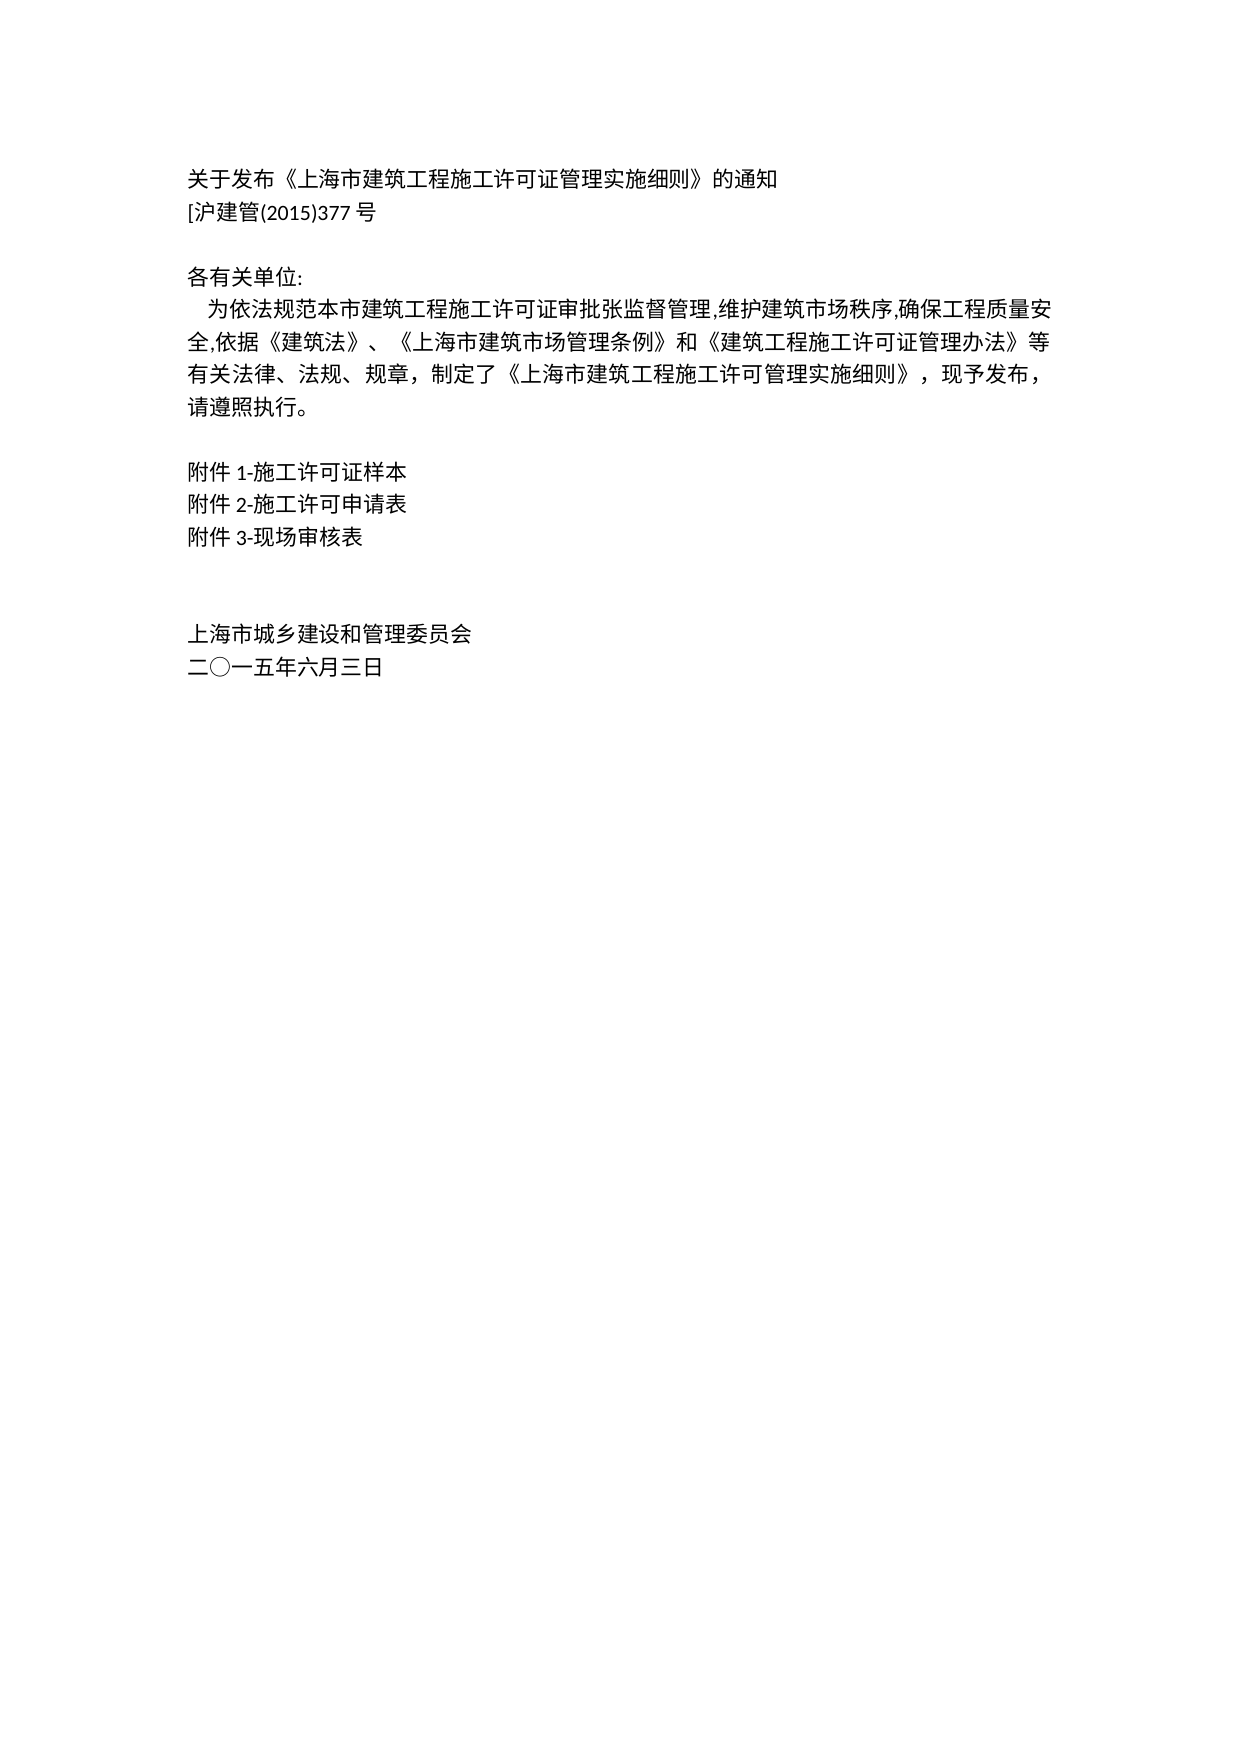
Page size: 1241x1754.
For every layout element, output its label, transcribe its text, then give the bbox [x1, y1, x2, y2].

text 附件3-现场审核表 [187, 519, 1053, 552]
text 附件2-施工许可申请表 [187, 487, 1053, 519]
text 附件1-施工许可证样本 [187, 454, 1053, 487]
text 各有关单位: [187, 259, 1053, 292]
text [沪建管(2015)377号 [187, 194, 1053, 227]
text 关于发布《上海市建筑工程施工许可证管理实施细则》的通知 [187, 162, 1053, 194]
text 上海市城乡建设和管理委员会 [187, 617, 1053, 649]
text 为依法规范本市建筑工程施工许可证审批张监督管理,维护建筑市场秩序,确保工程质量安全,依据《建筑法》、《上海市建筑市场管理条例》和《建筑工程施工许可证管理办法》等有关法律、法规、规章，制定了《上海市建筑工程施工许可管理实施细则》，现予发布，请遵照执行。 [187, 292, 1053, 422]
text 二○一五年六月三日 [187, 649, 1053, 682]
